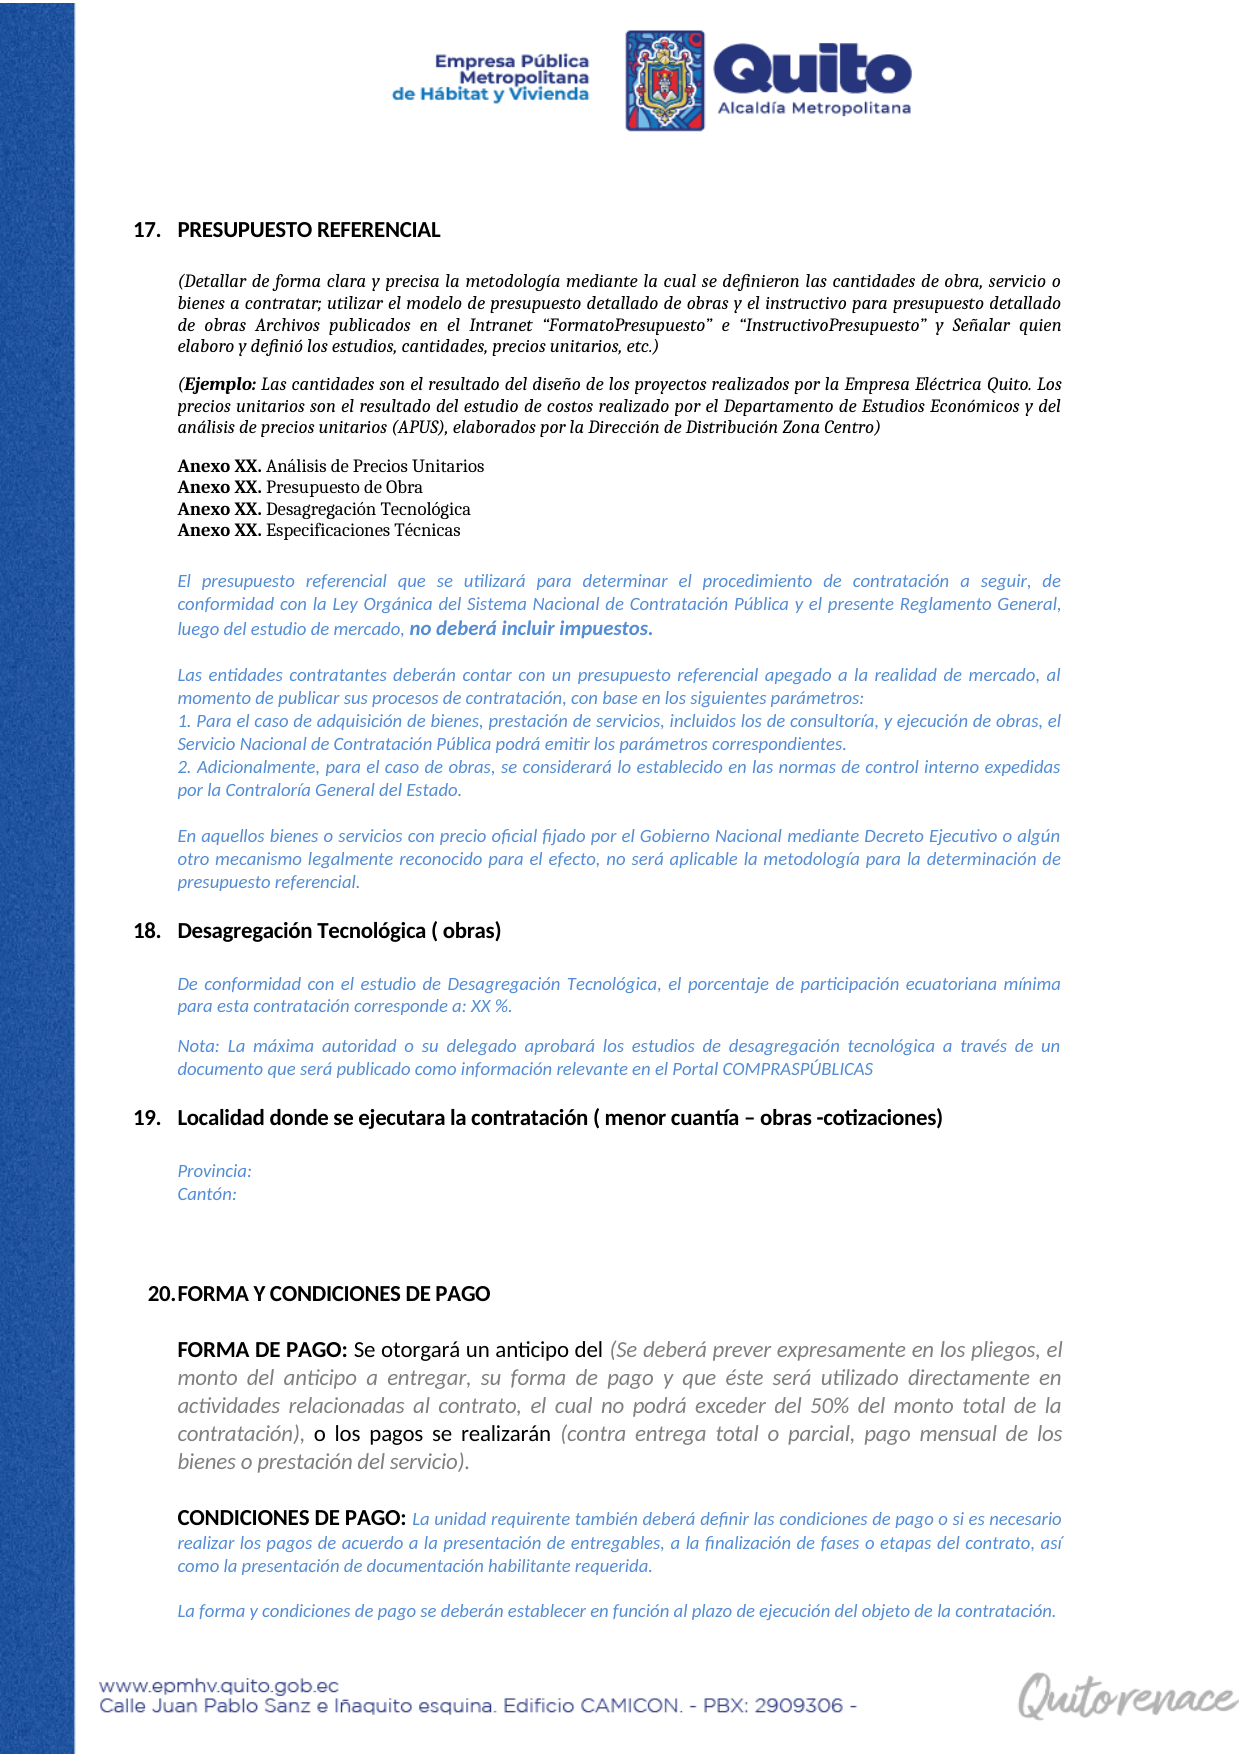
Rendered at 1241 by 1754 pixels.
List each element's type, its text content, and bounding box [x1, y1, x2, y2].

text Nota: La máxima autoridad o su delegado aprobará los estudios de desagregación tecnológica a través de un documento que será publicado como información relevante en el Portal COMPRASPÚBLICAS [177, 1034, 1063, 1080]
text 2. Adicionalmente, para el caso de obras, se considerará lo establecido en las normas de control interno expedidas por la Contraloría General del Estado. [177, 755, 1063, 801]
list Localidad donde se ejecutara la contratación ( menor cuantía – obras -cotizaciones) [133, 1103, 1063, 1131]
text Cantón: [177, 1182, 1063, 1205]
list PRESUPUESTO REFERENCIAL [133, 215, 1063, 243]
text 1. Para el caso de adquisición de bienes, prestación de servicios, incluidos los de consultoría, y ejecución de obras, el Servicio Nacional de Contratación Pública podrá emitir los parámetros correspondientes. [177, 709, 1063, 755]
text CONDICIONES DE PAGO: La unidad requirente también deberá definir las condiciones de pago o si es necesario realizar los pagos de acuerdo a la presentación de entregables, a la finalización de fases o etapas del contrato, así como la presentación de documentación habilitante requerida. [177, 1503, 1063, 1577]
text En aquellos bienes o servicios con precio oficial fijado por el Gobierno Nacional mediante Decreto Ejecutivo o algún otro mecanismo legalmente reconocido para el efecto, no será aplicable la metodología para la determinación de presupuesto referencial. [177, 824, 1063, 893]
text FORMA DE PAGO: Se otorgará un anticipo del (Se deberá prever expresamente en los pliegos, el monto del anticipo a entregar, su forma de pago y que éste será utilizado directamente en actividades relacionadas al contrato, el cual no podrá exceder del 50% del monto total de la contratación), o los pagos se realizarán (contra entrega total o parcial, pago mensual de los bienes o prestación del servicio). [177, 1335, 1063, 1475]
text Anexo XX. Especificaciones Técnicas [177, 520, 1063, 541]
list FORMA Y CONDICIONES DE PAGO [148, 1279, 1063, 1307]
text El presupuesto referencial que se utilizará para determinar el procedimiento de contratación a seguir, de conformidad con la Ley Orgánica del Sistema Nacional de Contratación Pública y el presente Reglamento General, luego del estudio de mercado, no deberá incluir impuestos. [177, 569, 1063, 641]
text (Ejemplo: Las cantidades son el resultado del diseño de los proyectos realizados por la Empresa Eléctrica Quito. Los precios unitarios son el resultado del estudio de costos realizado por el Departamento de Estudios Económicos y del análisis de precios unitarios (APUS), elaborados por la Dirección de Distribución Zona Centro) [177, 374, 1063, 438]
text De conformidad con el estudio de Desagregación Tecnológica, el porcentaje de participación ecuatoriana mínima para esta contratación corresponde a: XX %. [177, 972, 1063, 1018]
list Desagregación Tecnológica ( obras) [133, 916, 1063, 944]
text Anexo XX. Desagregación Tecnológica [177, 498, 1063, 520]
text La forma y condiciones de pago se deberán establecer en función al plazo de ejecución del objeto de la contratación. [177, 1600, 1063, 1623]
text Las entidades contratantes deberán contar con un presupuesto referencial apegado a la realidad de mercado, al momento de publicar sus procesos de contratación, con base en los siguientes parámetros: [177, 664, 1063, 709]
text (Detallar de forma clara y precisa la metodología mediante la cual se definieron las cantidades de obra, servicio o bienes a contratar; utilizar el modelo de presupuesto detallado de obras y el instructivo para presupuesto detallado de obras Archivos publicados en el Intranet “FormatoPresupuesto” e “InstructivoPresupuesto” y Señalar quien elaboro y definió los estudios, cantidades, precios unitarios, etc.) [177, 271, 1063, 357]
text Anexo XX. Presupuesto de Obra [177, 477, 1063, 498]
picture [0, 3, 1239, 1754]
text Anexo XX. Análisis de Precios Unitarios [177, 455, 1063, 477]
text Provincia: [177, 1159, 1063, 1182]
